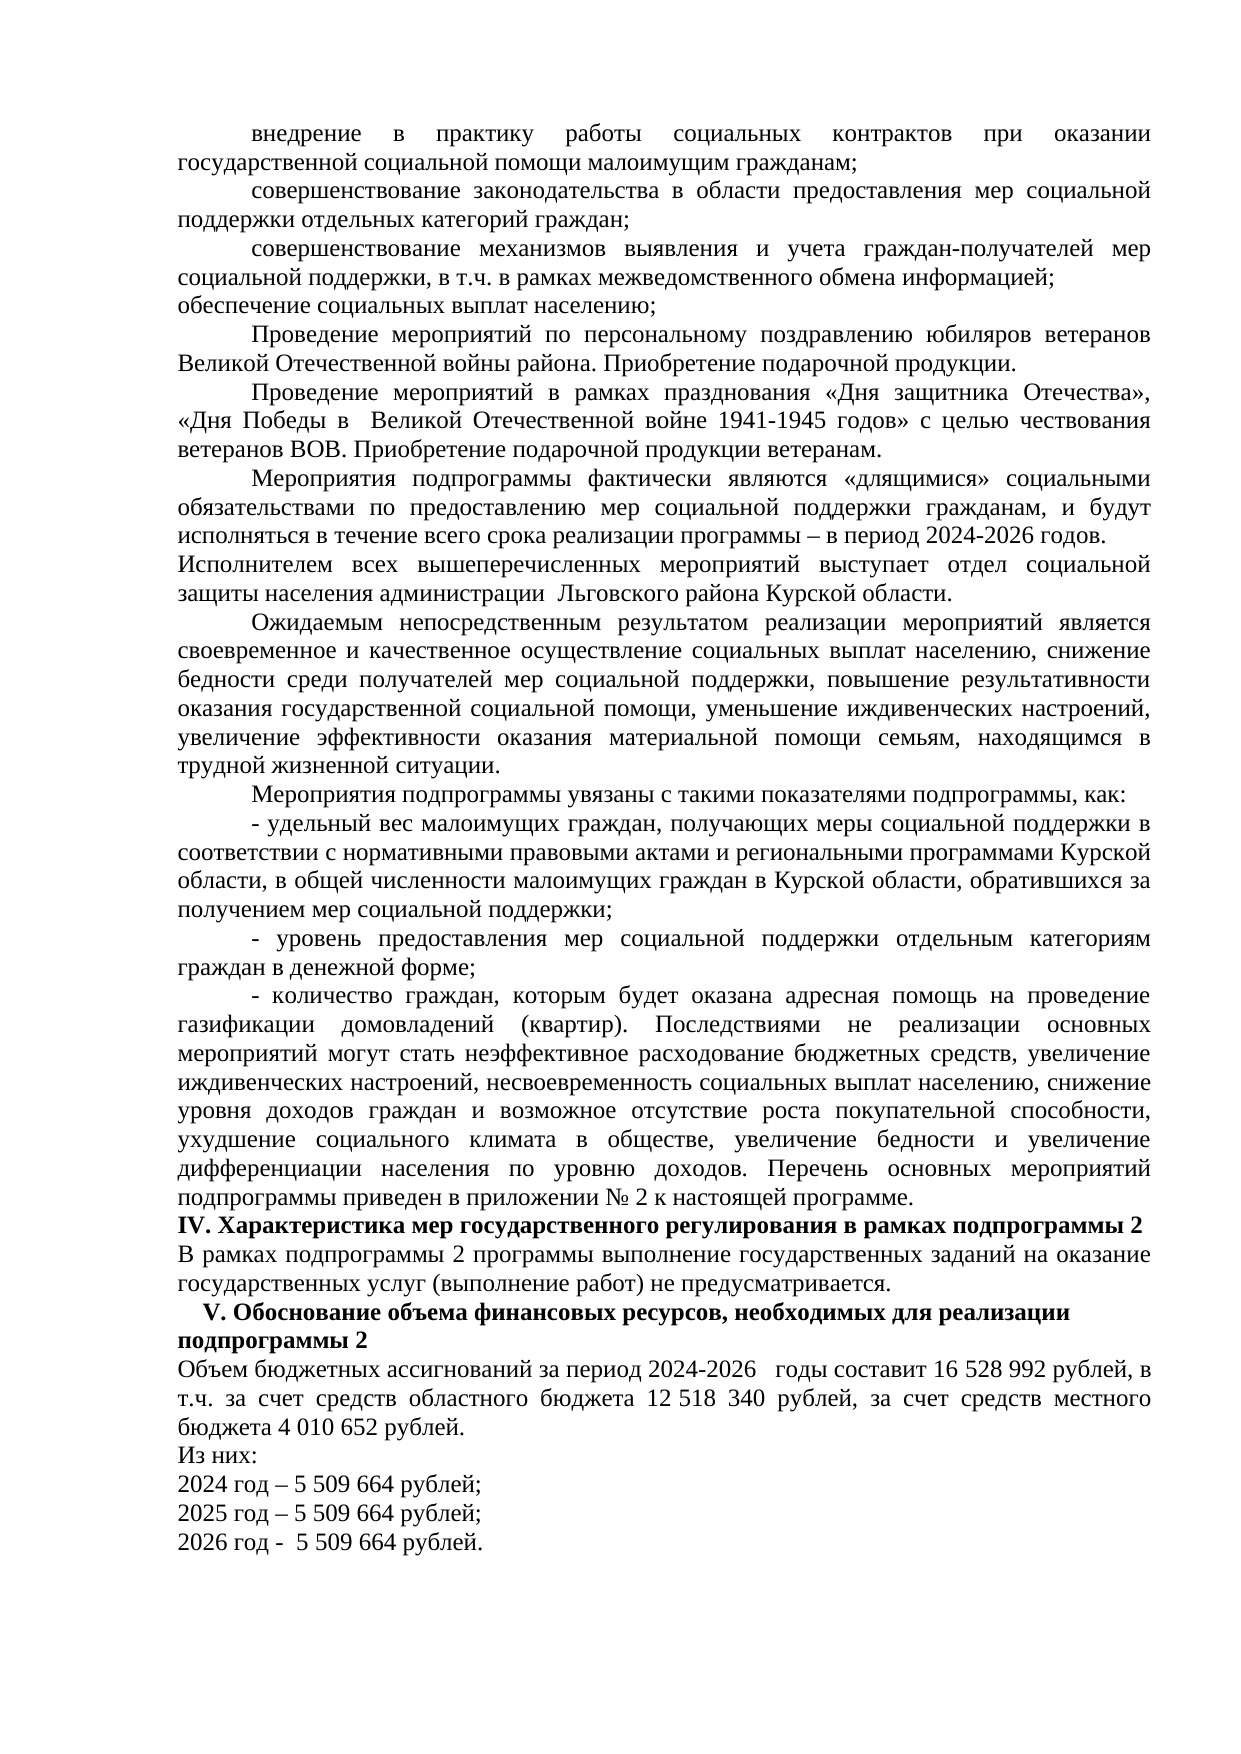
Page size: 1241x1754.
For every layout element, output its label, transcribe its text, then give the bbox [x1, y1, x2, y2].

text 2025 год – 5 509 664 рублей; [177, 1498, 1152, 1527]
text - уровень предоставления мер социальной поддержки отдельным категориям граждан в денежной форме; [177, 923, 1152, 981]
text 2024 год – 5 509 664 рублей; [177, 1469, 1152, 1498]
text Мероприятия подпрограммы увязаны с такими показателями подпрограммы, как: [177, 779, 1152, 808]
text Ожидаемым непосредственным результатом реализации мероприятий является своевременное и качественное осуществление социальных выплат населению, снижение бедности среди получателей мер социальной поддержки, повышение результативности оказания государственной социальной помощи, уменьшение иждивенческих настроений, увеличение эффективности оказания материальной помощи семьям, находящимся в трудной жизненной ситуации. [177, 607, 1152, 779]
text - количество граждан, которым будет оказана адресная помощь на проведение газификации домовладений (квартир). Последствиями не реализации основных мероприятий могут стать неэффективное расходование бюджетных средств, увеличение иждивенческих настроений, несвоевременность социальных выплат населению, снижение уровня доходов граждан и возможное отсутствие роста покупательной способности, ухудшение социального климата в обществе, увеличение бедности и увеличение дифференциации населения по уровню доходов. Перечень основных мероприятий подпрограммы приведен в приложении № 2 к настоящей программе. [177, 981, 1152, 1211]
text внедрение в практику работы социальных контрактов при оказании государственной социальной помощи малоимущим гражданам; [177, 118, 1152, 176]
text Объем бюджетных ассигнований за период 2024-2026 годы составит 16 528 992 рублей, в т.ч. за счет средств областного бюджета 12 518 340 рублей, за счет средств местного бюджета 4 010 652 рублей. [177, 1354, 1152, 1441]
text В рамках подпрограммы 2 программы выполнение государственных заданий на оказание государственных услуг (выполнение работ) не предусматривается. [177, 1239, 1152, 1297]
text совершенствование законодательства в области предоставления мер социальной поддержки отдельных категорий граждан; [177, 176, 1152, 233]
text Из них: [177, 1441, 1152, 1469]
text Проведение мероприятий по персональному поздравлению юбиляров ветеранов Великой Отечественной войны района. Приобретение подарочной продукции. [177, 319, 1152, 377]
text Мероприятия подпрограммы фактически являются «длящимися» социальными обязательствами по предоставлению мер социальной поддержки гражданам, и будут исполняться в течение всего срока реализации программы – в период 2024-2026 годов. [177, 463, 1152, 549]
text V. Обоснование объема финансовых ресурсов, необходимых для реализации подпрограммы 2 [177, 1297, 1152, 1354]
text Исполнителем всех вышеперечисленных мероприятий выступает отдел социальной защиты населения администрации Льговского района Курской области. [177, 549, 1152, 607]
text - удельный вес малоимущих граждан, получающих меры социальной поддержки в соответствии с нормативными правовыми актами и региональными программами Курской области, в общей численности малоимущих граждан в Курской области, обратившихся за получением мер социальной поддержки; [177, 808, 1152, 923]
text IV. Характеристика мер государственного регулирования в рамках подпрограммы 2 [177, 1211, 1152, 1239]
text Проведение мероприятий в рамках празднования «Дня защитника Отечества», «Дня Победы в Великой Отечественной войне 1941-1945 годов» с целью чествования ветеранов ВОВ. Приобретение подарочной продукции ветеранам. [177, 377, 1152, 463]
text обеспечение социальных выплат населению; [177, 291, 1152, 319]
text совершенствование механизмов выявления и учета граждан-получателей мер социальной поддержки, в т.ч. в рамках межведомственного обмена информацией; [177, 233, 1152, 291]
text 2026 год - 5 509 664 рублей. [177, 1527, 1152, 1556]
